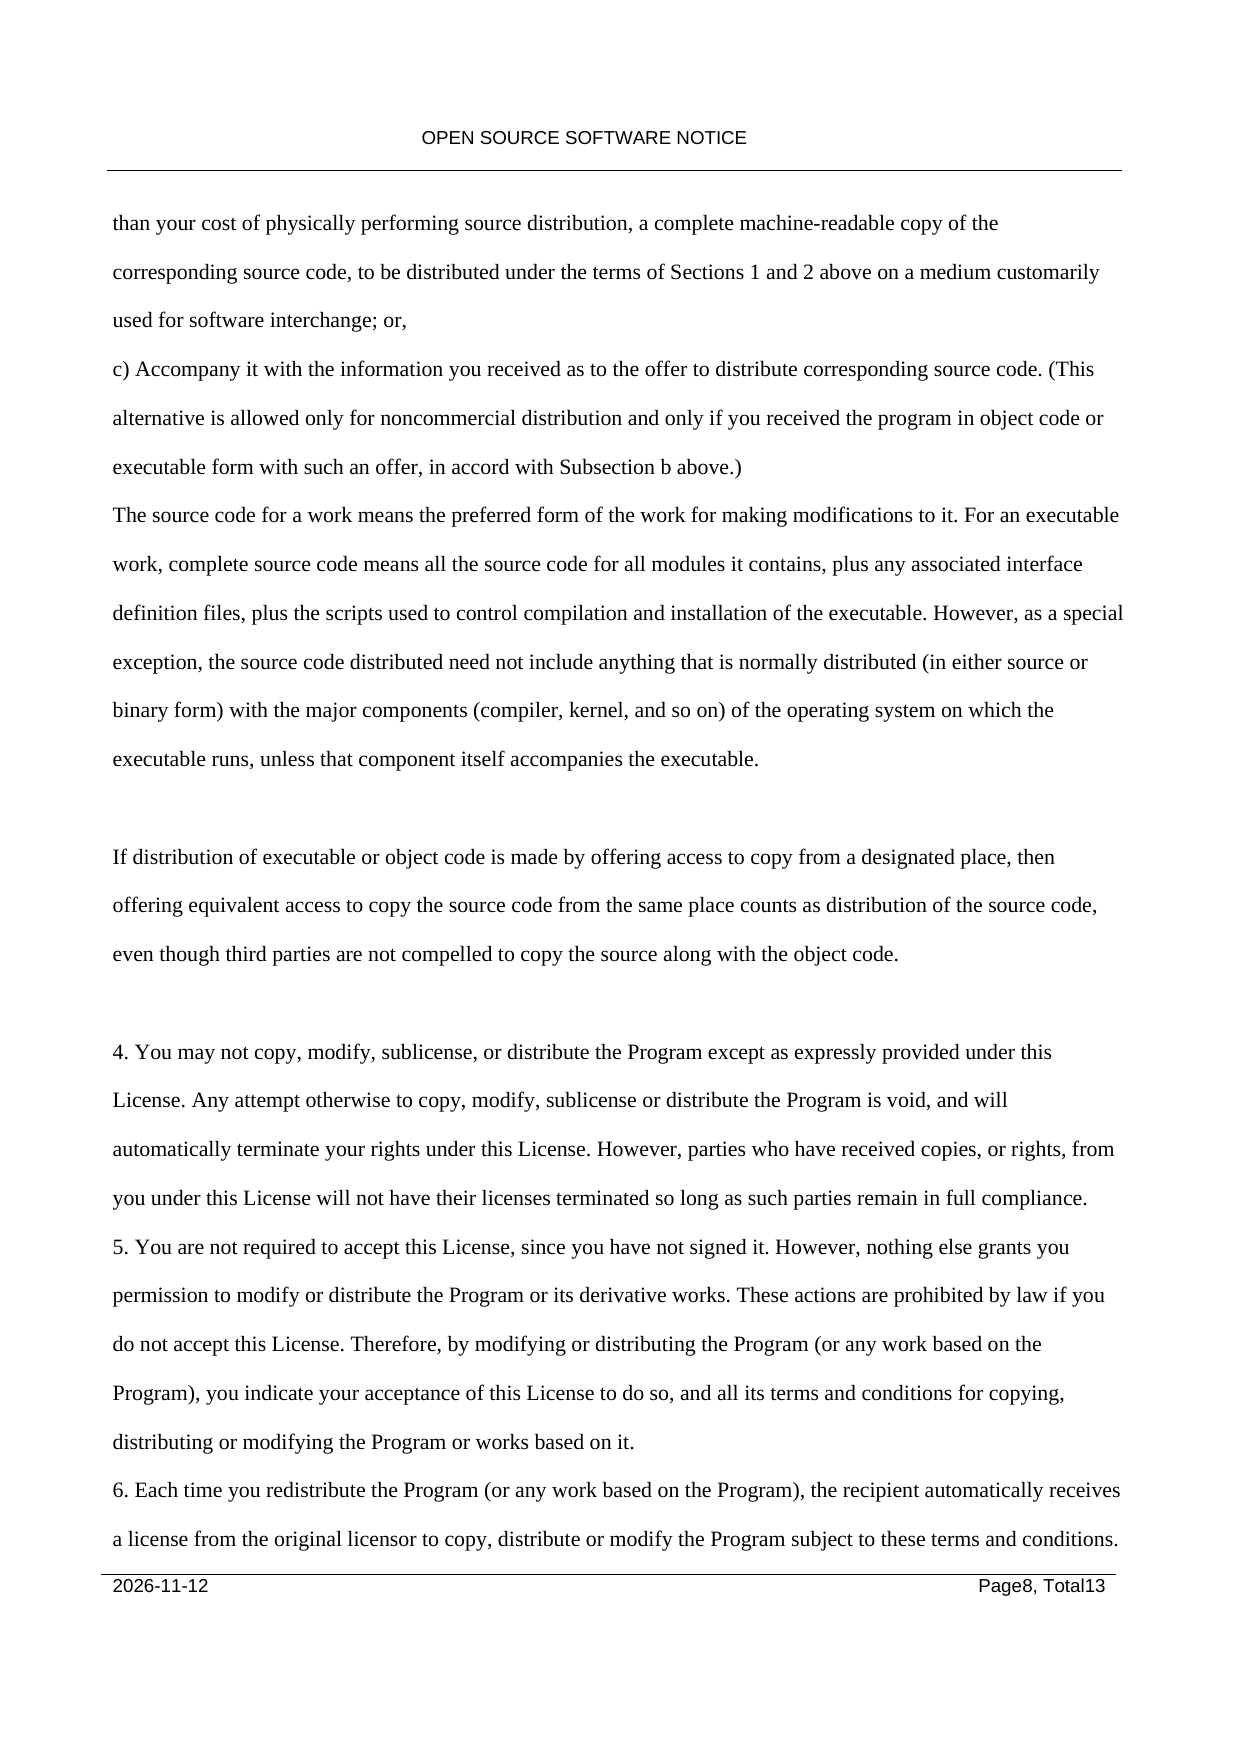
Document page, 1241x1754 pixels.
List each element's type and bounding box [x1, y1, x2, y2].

text [112, 206, 1128, 1555]
